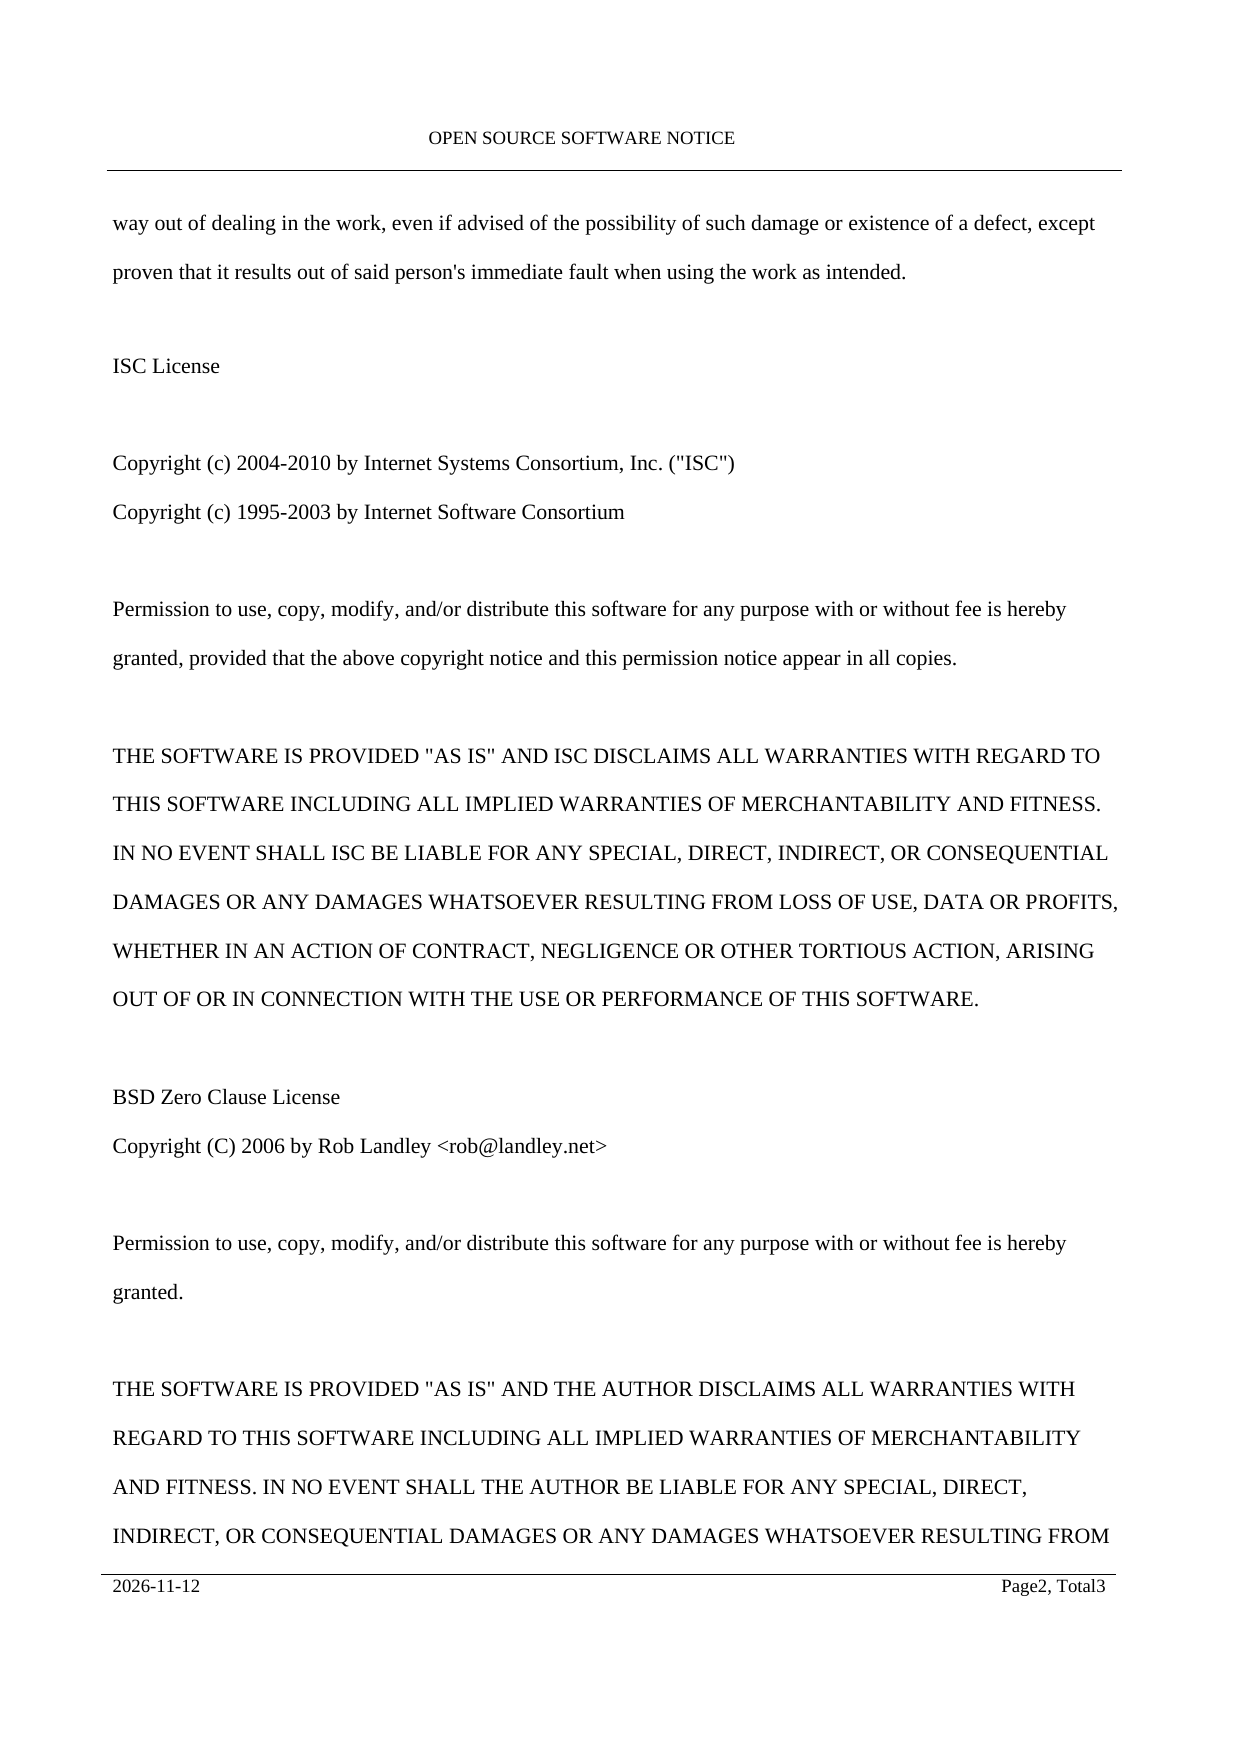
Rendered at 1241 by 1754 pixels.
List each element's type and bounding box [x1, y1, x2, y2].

text [112, 206, 1128, 288]
text [112, 300, 1128, 1551]
